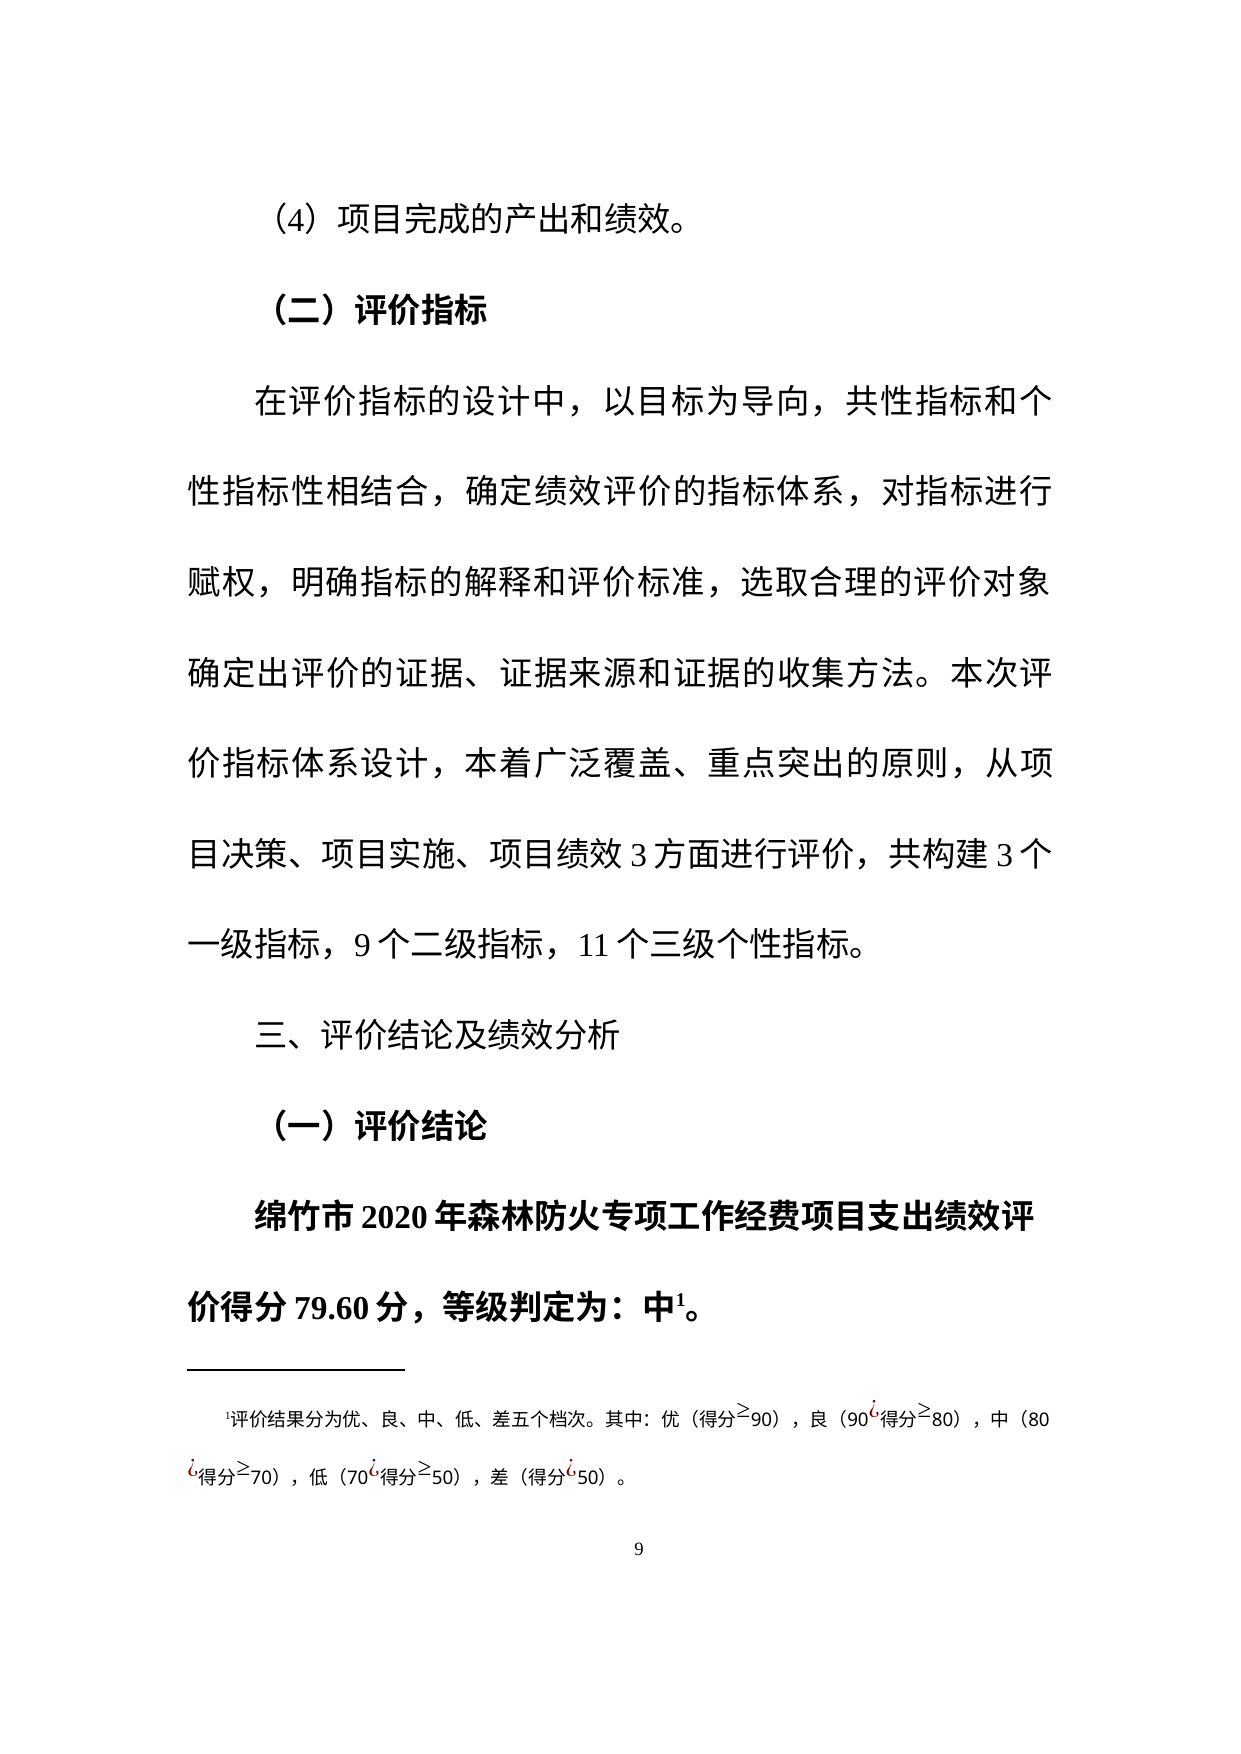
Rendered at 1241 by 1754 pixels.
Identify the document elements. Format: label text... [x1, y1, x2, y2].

text （4）项目完成的产出和绩效。 [187, 172, 1053, 263]
text 绵竹市2020年森林防火专项工作经费项目支出绩效评价得分79.60分，等级判定为：中。 [187, 1169, 1053, 1350]
text 在评价指标的设计中，以目标为导向，共性指标和个性指标性相结合，确定绩效评价的指标体系，对指标进行赋权，明确指标的解释和评价标准，选取合理的评价对象，确定出评价的证据、证据来源和证据的收集方法。本次评价指标体系设计，本着广泛覆盖、重点突出的原则，从项目决策、项目实施、项目绩效3方面进行评价，共构建3个一级指标，9个二级指标，11个三级个性指标。 [187, 353, 1053, 988]
subtitle （一）评价结论 [187, 1078, 1053, 1169]
text （二）评价指标 [187, 263, 1053, 353]
subtitle 三、评价结论及绩效分析 [187, 988, 1053, 1078]
